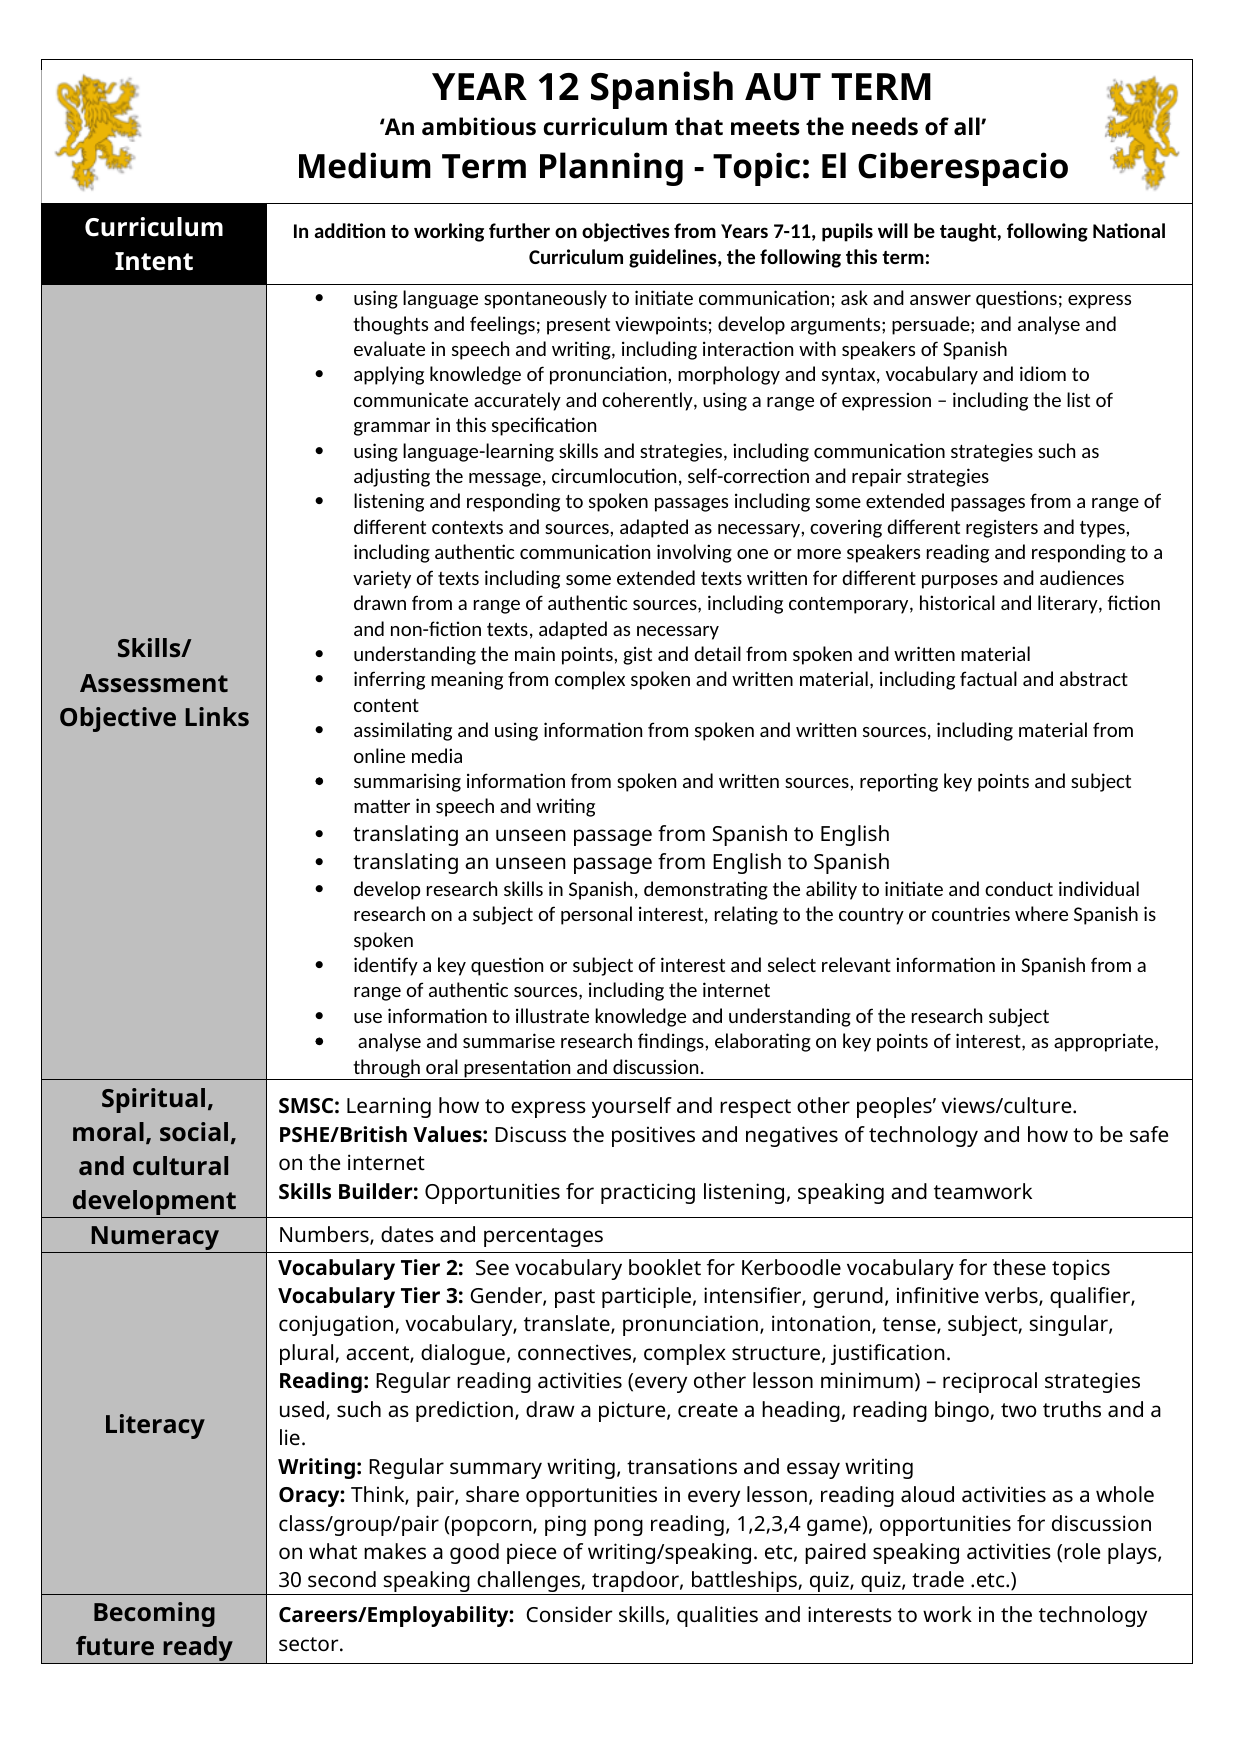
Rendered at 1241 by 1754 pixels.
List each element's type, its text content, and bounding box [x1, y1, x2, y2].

table_cell Careers/Employability: Consider skills, qualities and interests to work in the technology sector. [267, 1595, 1192, 1663]
table_cell In addition to working further on objectives from Years 7-11, pupils will be taught, following National Curriculum guidelines, the following this term: [267, 204, 1192, 284]
table_cell Numeracy [42, 1218, 266, 1252]
picture [1096, 62, 1190, 197]
picture [41, 70, 166, 203]
table_cell Curriculum Intent [42, 204, 266, 284]
table_cell using language spontaneously to initiate communication; ask and answer questions; express thoughts and feelings; present viewpoints; develop arguments; persuade; and analyse and evaluate in speech and writing, including interaction with speakers of Spanish applying knowledge of pronunciation, morphology and syntax, vocabulary and idiom to communicate accurately and coherently, using a range of expression – including the list of grammar in this specification using language-learning skills and strategies, including communication strategies such as adjusting the message, circumlocution, self-correction and repair strategies listening and responding to spoken passages including some extended passages from a range of different contexts and sources, adapted as necessary, covering different registers and types, including authentic communication involving one or more speakers reading and responding to a variety of texts including some extended texts written for different purposes and audiences drawn from a range of authentic sources, including contemporary, historical and literary, fiction and non-fiction texts, adapted as necessary understanding the main points, gist and detail from spoken and written material inferring meaning from complex spoken and written material, including factual and abstract content assimilating and using information from spoken and written sources, including material from online media summarising information from spoken and written sources, reporting key points and subject matter in speech and writing translating an unseen passage from Spanish to English translating an unseen passage from English to Spanish develop research skills in Spanish, demonstrating the ability to initiate and conduct individual research on a subject of personal interest, relating to the country or countries where Spanish is spoken identify a key question or subject of interest and select relevant information in Spanish from a range of authentic sources, including the internet use information to illustrate knowledge and understanding of the research subject analyse and summarise research findings, elaborating on key points of interest, as appropriate, through oral presentation and discussion. [267, 285, 1192, 1079]
table_cell Spiritual, moral, social, and cultural development [42, 1080, 266, 1217]
table_header YEAR 12 Spanish AUT TERM ‘An ambitious curriculum that meets the needs of all’ Medium Term Planning - Topic: El Ciberespacio [42, 60, 1192, 203]
table_cell Vocabulary Tier 2: See vocabulary booklet for Kerboodle vocabulary for these topics Vocabulary Tier 3: Gender, past participle, intensifier, gerund, infinitive verbs, qualifier, conjugation, vocabulary, translate, pronunciation, intonation, tense, subject, singular, plural, accent, dialogue, connectives, complex structure, justification. Reading: Regular reading activities (every other lesson minimum) – reciprocal strategies used, such as prediction, draw a picture, create a heading, reading bingo, two truths and a lie. Writing: Regular summary writing, transations and essay writing Oracy: Think, pair, share opportunities in every lesson, reading aloud activities as a whole class/group/pair (popcorn, ping pong reading, 1,2,3,4 game), opportunities for discussion on what makes a good piece of writing/speaking. etc, paired speaking activities (role plays, 30 second speaking challenges, trapdoor, battleships, quiz, quiz, trade .etc.) [267, 1253, 1192, 1594]
table_cell Literacy [42, 1253, 266, 1594]
table_cell Becoming future ready [42, 1595, 266, 1663]
table_cell SMSC: Learning how to express yourself and respect other peoples’ views/culture. PSHE/British Values: Discuss the positives and negatives of technology and how to be safe on the internet Skills Builder: Opportunities for practicing listening, speaking and teamwork [267, 1080, 1192, 1217]
table_cell Numbers, dates and percentages [267, 1218, 1192, 1252]
table_cell Skills/Assessment Objective Links [42, 285, 266, 1079]
